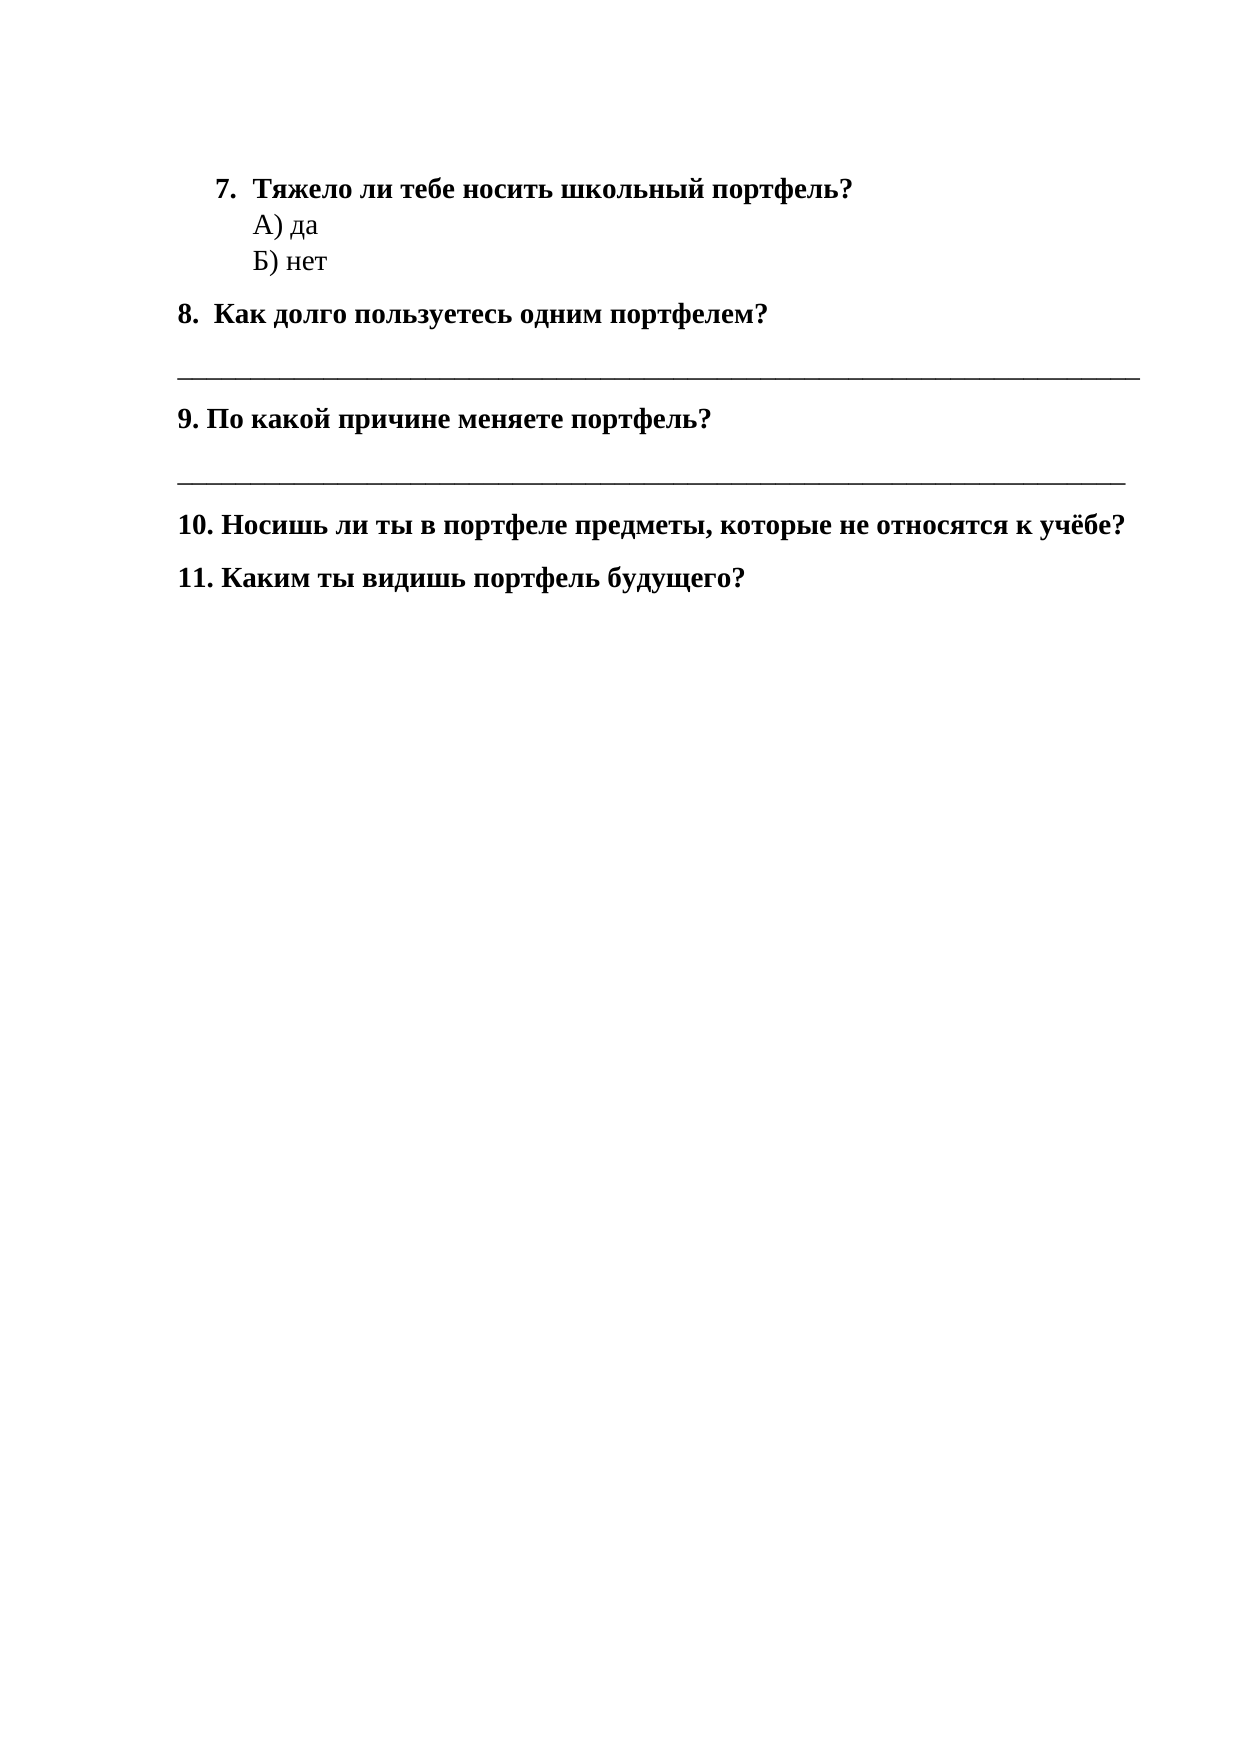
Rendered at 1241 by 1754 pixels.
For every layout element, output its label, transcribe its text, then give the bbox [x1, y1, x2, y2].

text 10. Носишь ли ты в портфеле предметы, которые не относятся к учёбе? [177, 507, 1152, 541]
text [177, 349, 1152, 382]
text 8. Как долго пользуетесь одним портфелем? [177, 296, 1152, 329]
text 9. По какой причине меняете портфель? [177, 402, 1152, 435]
list Тяжело ли тебе носить школьный портфель? [215, 171, 1152, 204]
list Б) нет [252, 243, 1152, 277]
text 11. Каким ты видишь портфель будущего? [177, 560, 1152, 594]
list А) да [252, 207, 1152, 241]
text _________________________________________________________________ [177, 454, 1152, 488]
